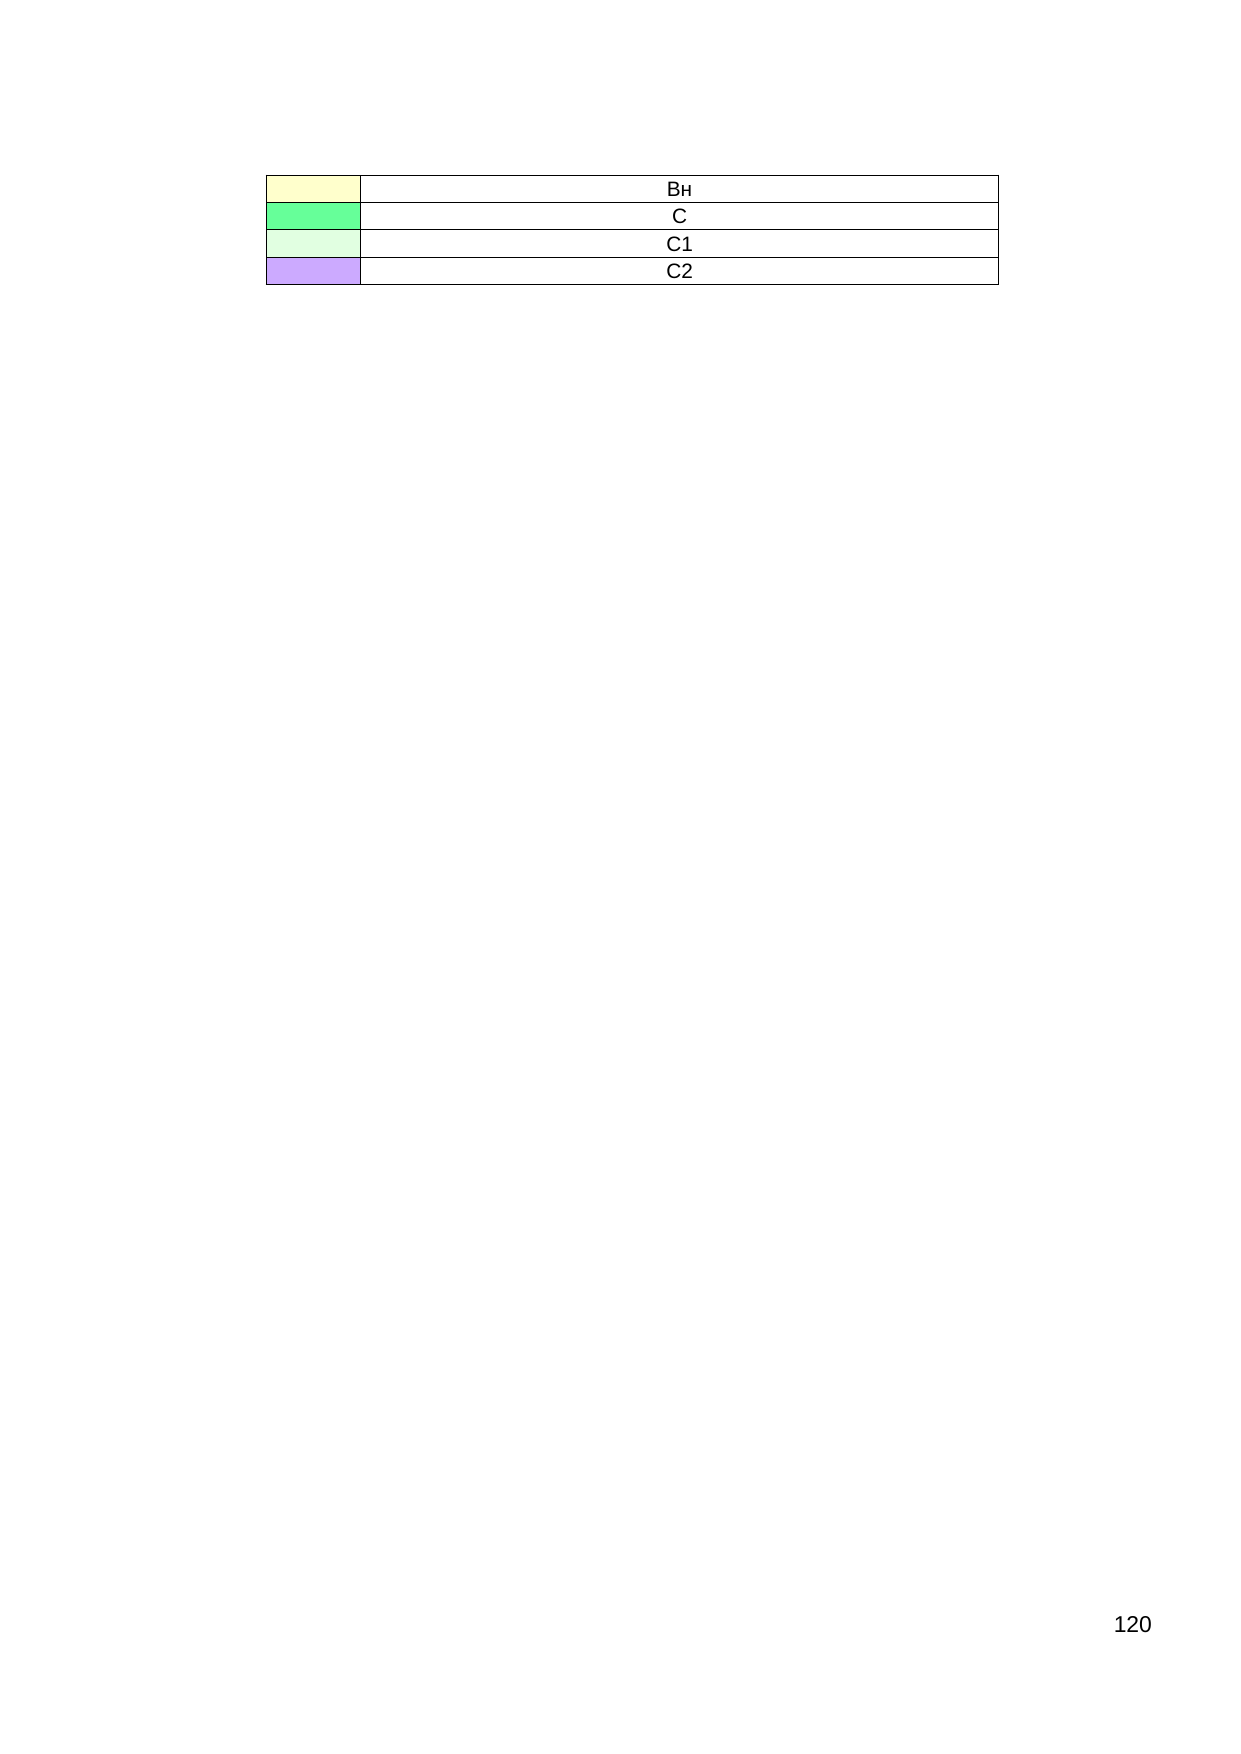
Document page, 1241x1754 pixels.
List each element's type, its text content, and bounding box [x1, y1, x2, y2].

table_cell [267, 176, 360, 202]
table_cell С1 [361, 230, 998, 257]
table_cell [267, 258, 360, 284]
table_cell [267, 203, 360, 229]
table_cell Вн [361, 176, 998, 202]
table_cell С [361, 203, 998, 229]
table_cell [267, 230, 360, 257]
table_cell С2 [361, 258, 998, 284]
